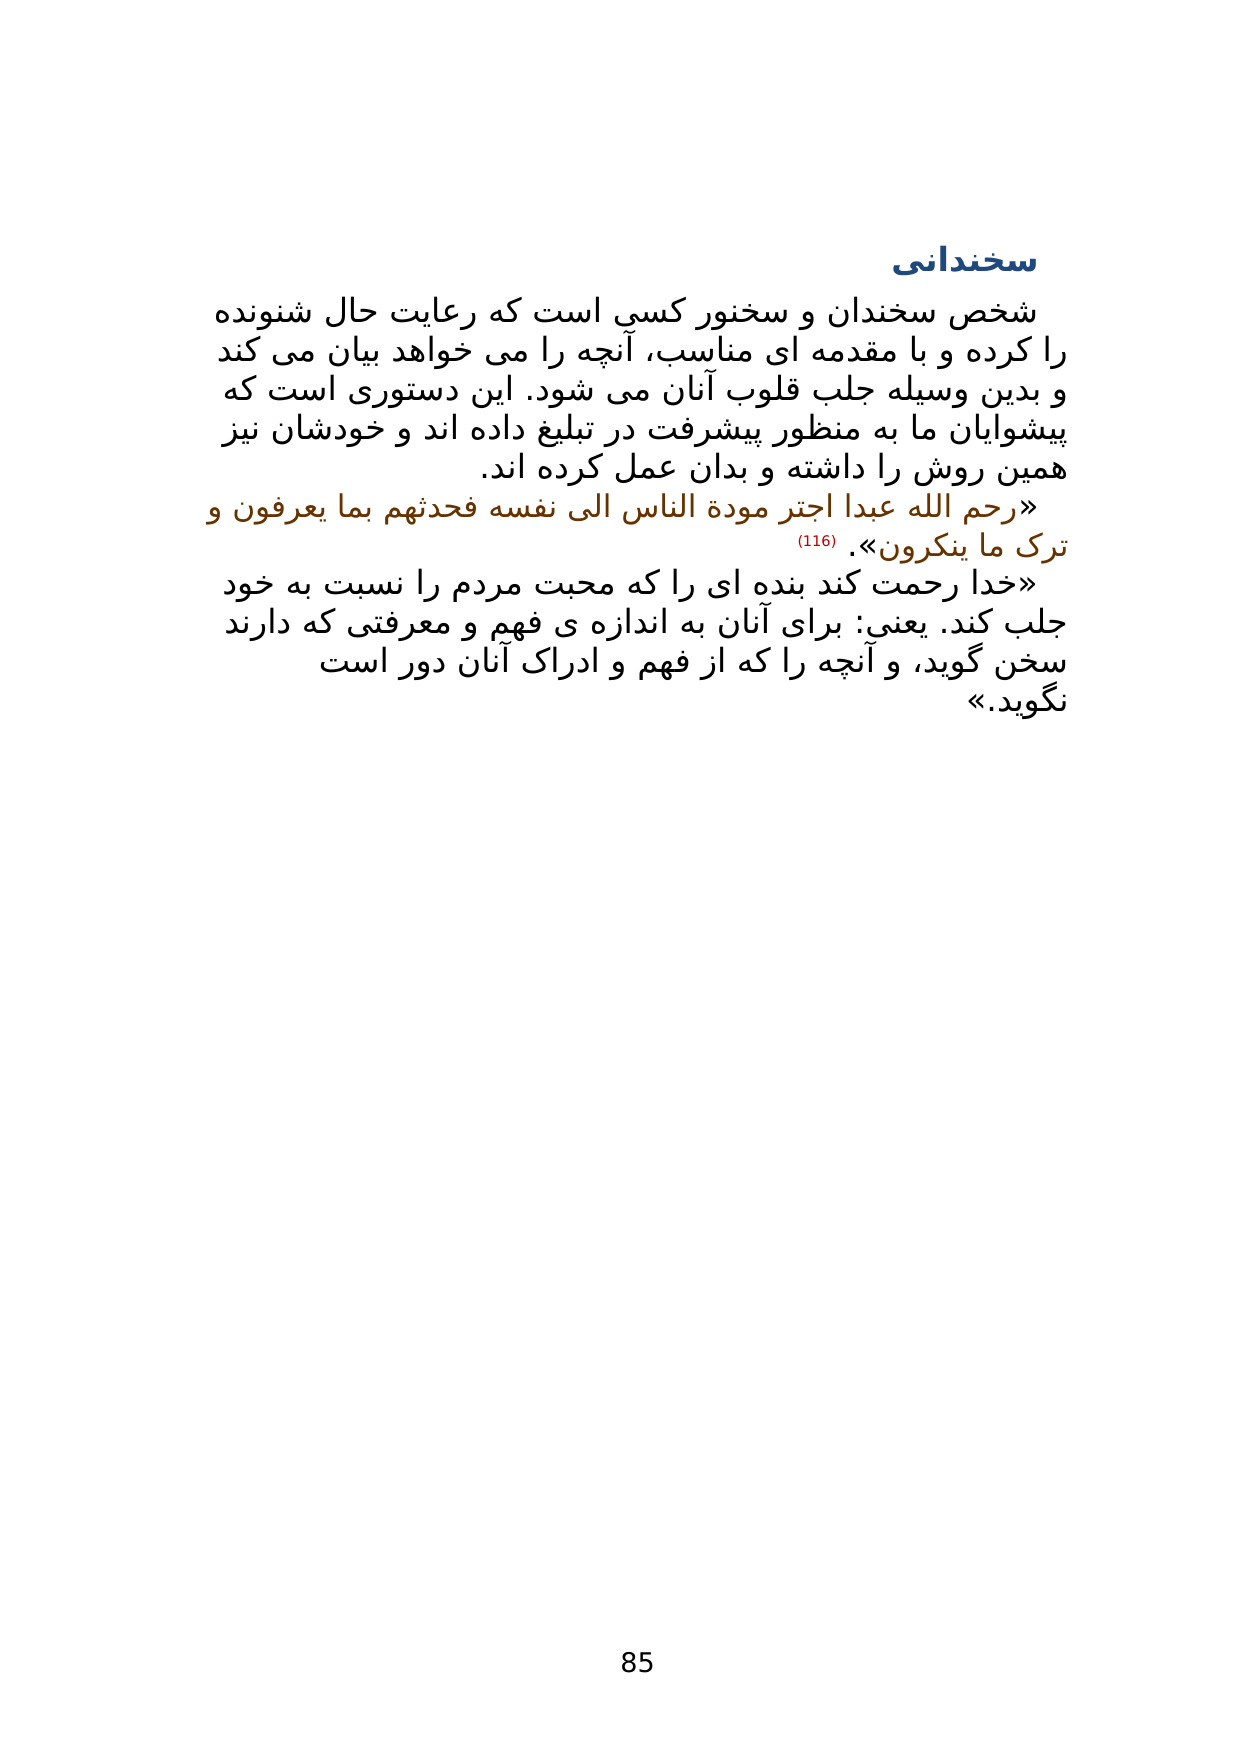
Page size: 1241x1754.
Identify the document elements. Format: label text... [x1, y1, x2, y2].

text «رحم الله عبدا اجتر مودة الناس الی نفسه فحدثهم بما یعرفون و ترک ما ینکرون». (116) [206, 486, 1069, 564]
subtitle سخندانی [206, 241, 1069, 279]
text «خدا رحمت کند بنده ای را که محبت مردم را نسبت به خود جلب کند. یعنی: برای آنان به اندازه ی فهم و معرفتی که دارند سخن گوید، و آنچه را که از فهم و ادراک آنان دور است نگوید.» [206, 564, 1069, 719]
text شخص سخندان و سخنور کسی است که رعایت حال شنونده را کرده و با مقدمه ای مناسب، آنچه را می خواهد بیان می کند و بدین وسیله جلب قلوب آنان می شود. این دستوری است که پیشوایان ما به منظور پیشرفت در تبلیغ داده اند و خودشان نیز همین روش را داشته و بدان عمل کرده اند. [206, 292, 1069, 486]
